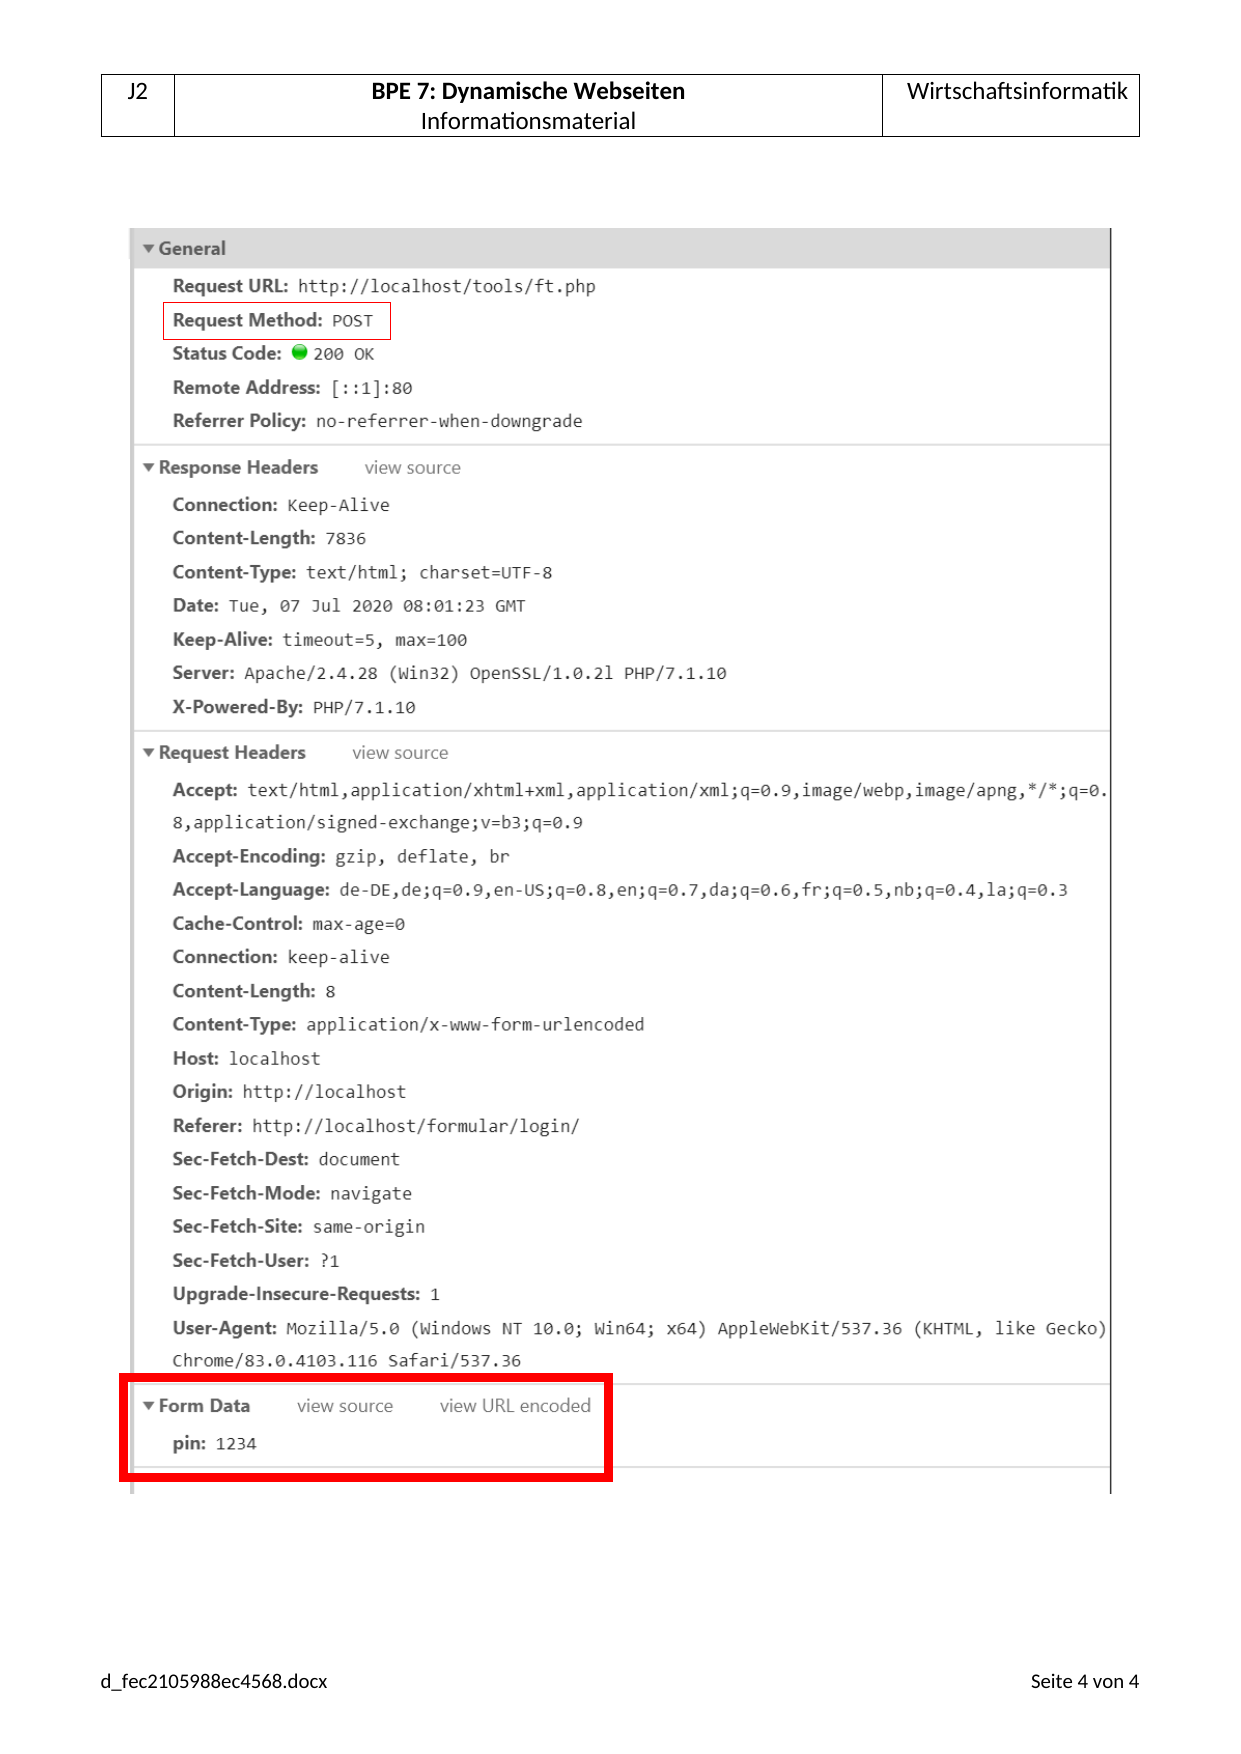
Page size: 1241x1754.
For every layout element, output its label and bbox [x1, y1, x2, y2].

picture [128, 1382, 604, 1473]
picture [128, 228, 1112, 1494]
